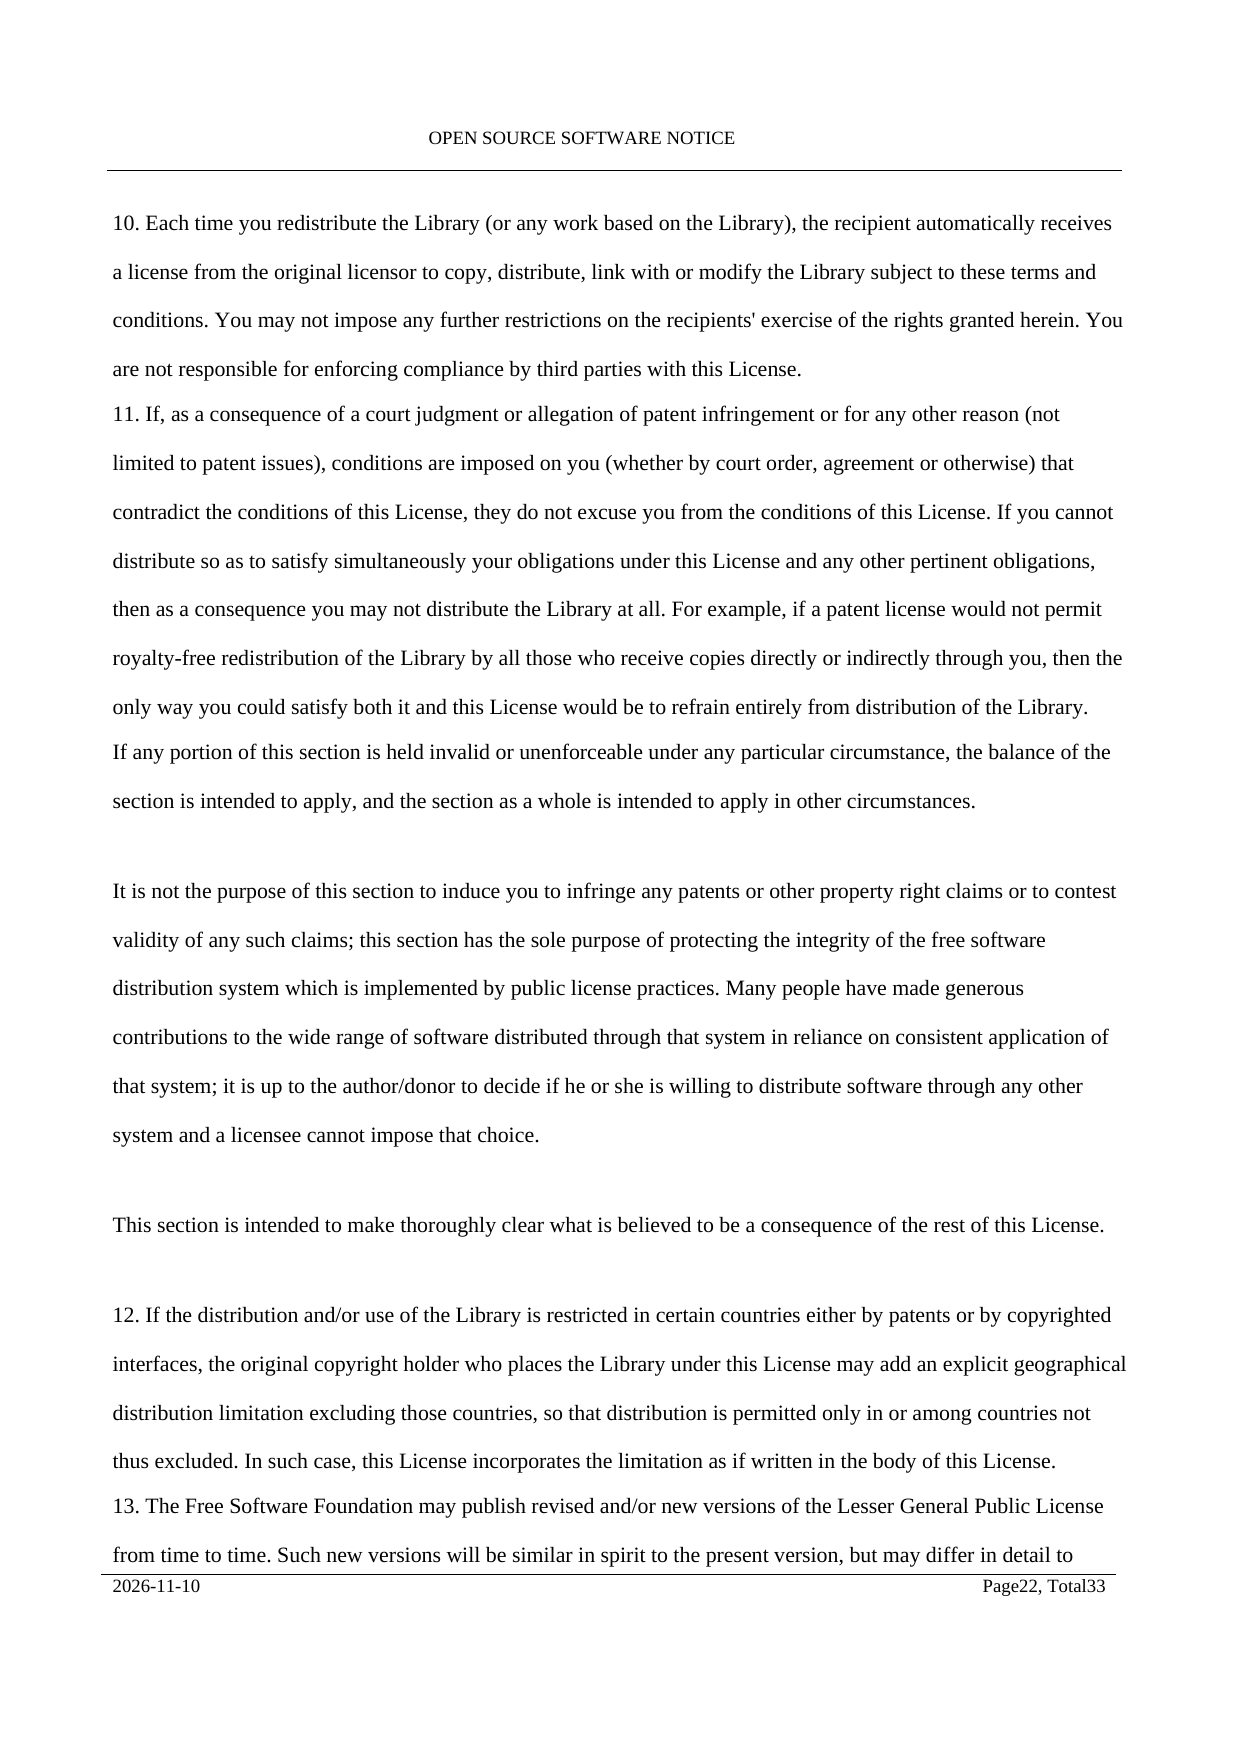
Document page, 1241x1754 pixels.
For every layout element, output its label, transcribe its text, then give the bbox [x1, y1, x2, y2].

text It is not the purpose of this section to induce you to infringe any patents or other property right claims or to contest validity of any such claims; this section has the sole purpose of protecting the integrity of the free software distribution system which is implemented by public license practices. Many people have made generous contributions to the wide range of software distributed through that system in reliance on consistent application of that system; it is up to the author/donor to decide if he or she is willing to distribute software through any other system and a licensee cannot impose that choice. [112, 874, 1128, 1151]
text 11. If, as a consequence of a court judgment or allegation of patent infringement or for any other reason (not limited to patent issues), conditions are imposed on you (whether by court order, agreement or otherwise) that contradict the conditions of this License, they do not excuse you from the conditions of this License. If you cannot distribute so as to satisfy simultaneously your obligations under this License and any other pertinent obligations, then as a consequence you may not distribute the Library at all. For example, if a patent license would not permit royalty-free redistribution of the Library by all those who receive copies directly or indirectly through you, then the only way you could satisfy both it and this License would be to refrain entirely from distribution of the Library. [112, 398, 1128, 723]
text 10. Each time you redistribute the Library (or any work based on the Library), the recipient automatically receives a license from the original licensor to copy, distribute, link with or modify the Library subject to these terms and conditions. You may not impose any further restrictions on the recipients' exercise of the rights granted herein. You are not responsible for enforcing compliance by third parties with this License. [112, 206, 1128, 385]
text 12. If the distribution and/or use of the Library is restricted in certain countries either by patents or by copyrighted interfaces, the original copyright holder who places the Library under this License may add an explicit geographical distribution limitation excluding those countries, so that distribution is permitted only in or among countries not thus excluded. In such case, this License incorporates the limitation as if written in the body of this License. [112, 1298, 1128, 1477]
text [112, 1490, 1128, 1571]
text If any portion of this section is held invalid or unenforceable under any particular circumstance, the balance of the section is intended to apply, and the section as a whole is intended to apply in other circumstances. [112, 735, 1128, 817]
text This section is intended to make thoroughly clear what is believed to be a consequence of the rest of this License. [112, 1208, 1128, 1241]
